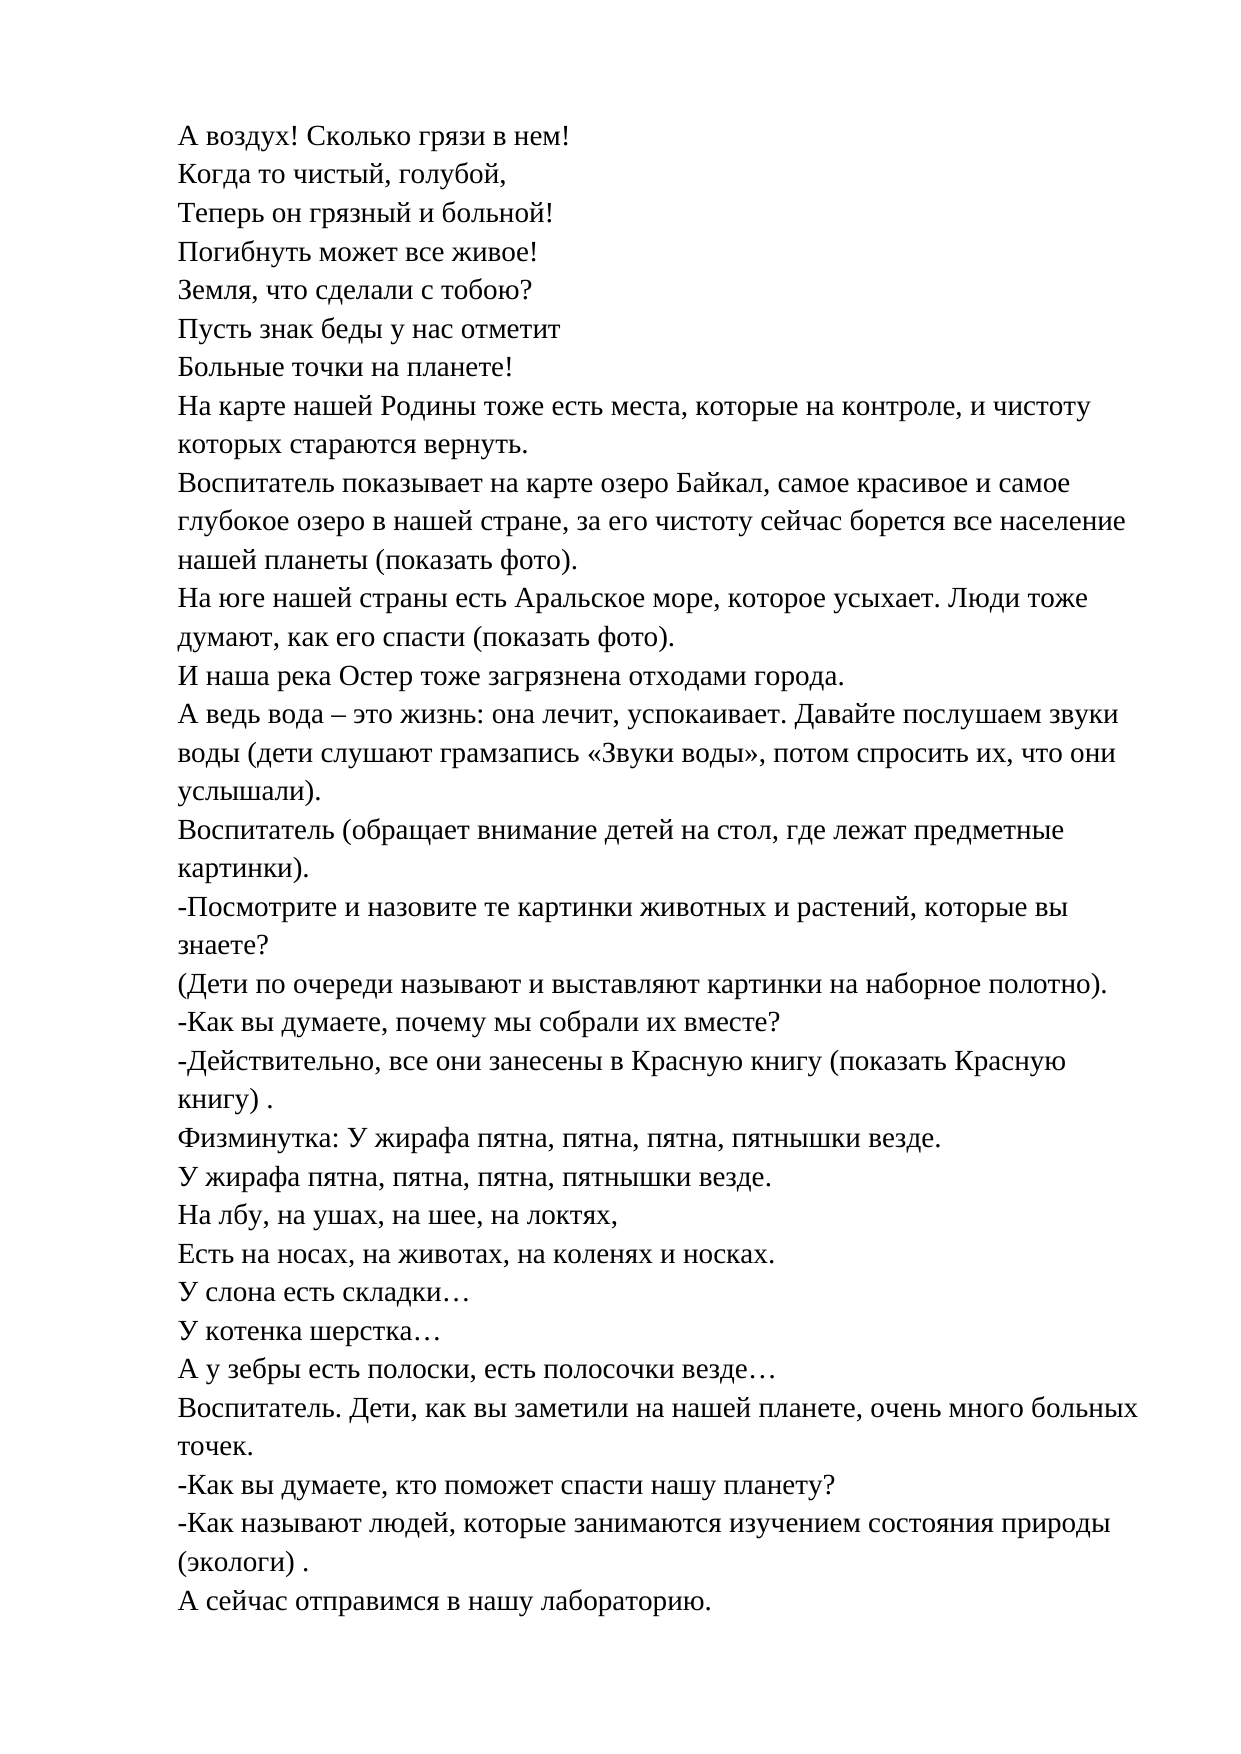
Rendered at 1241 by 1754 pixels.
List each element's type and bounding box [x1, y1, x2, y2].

text [177, 118, 1152, 1616]
